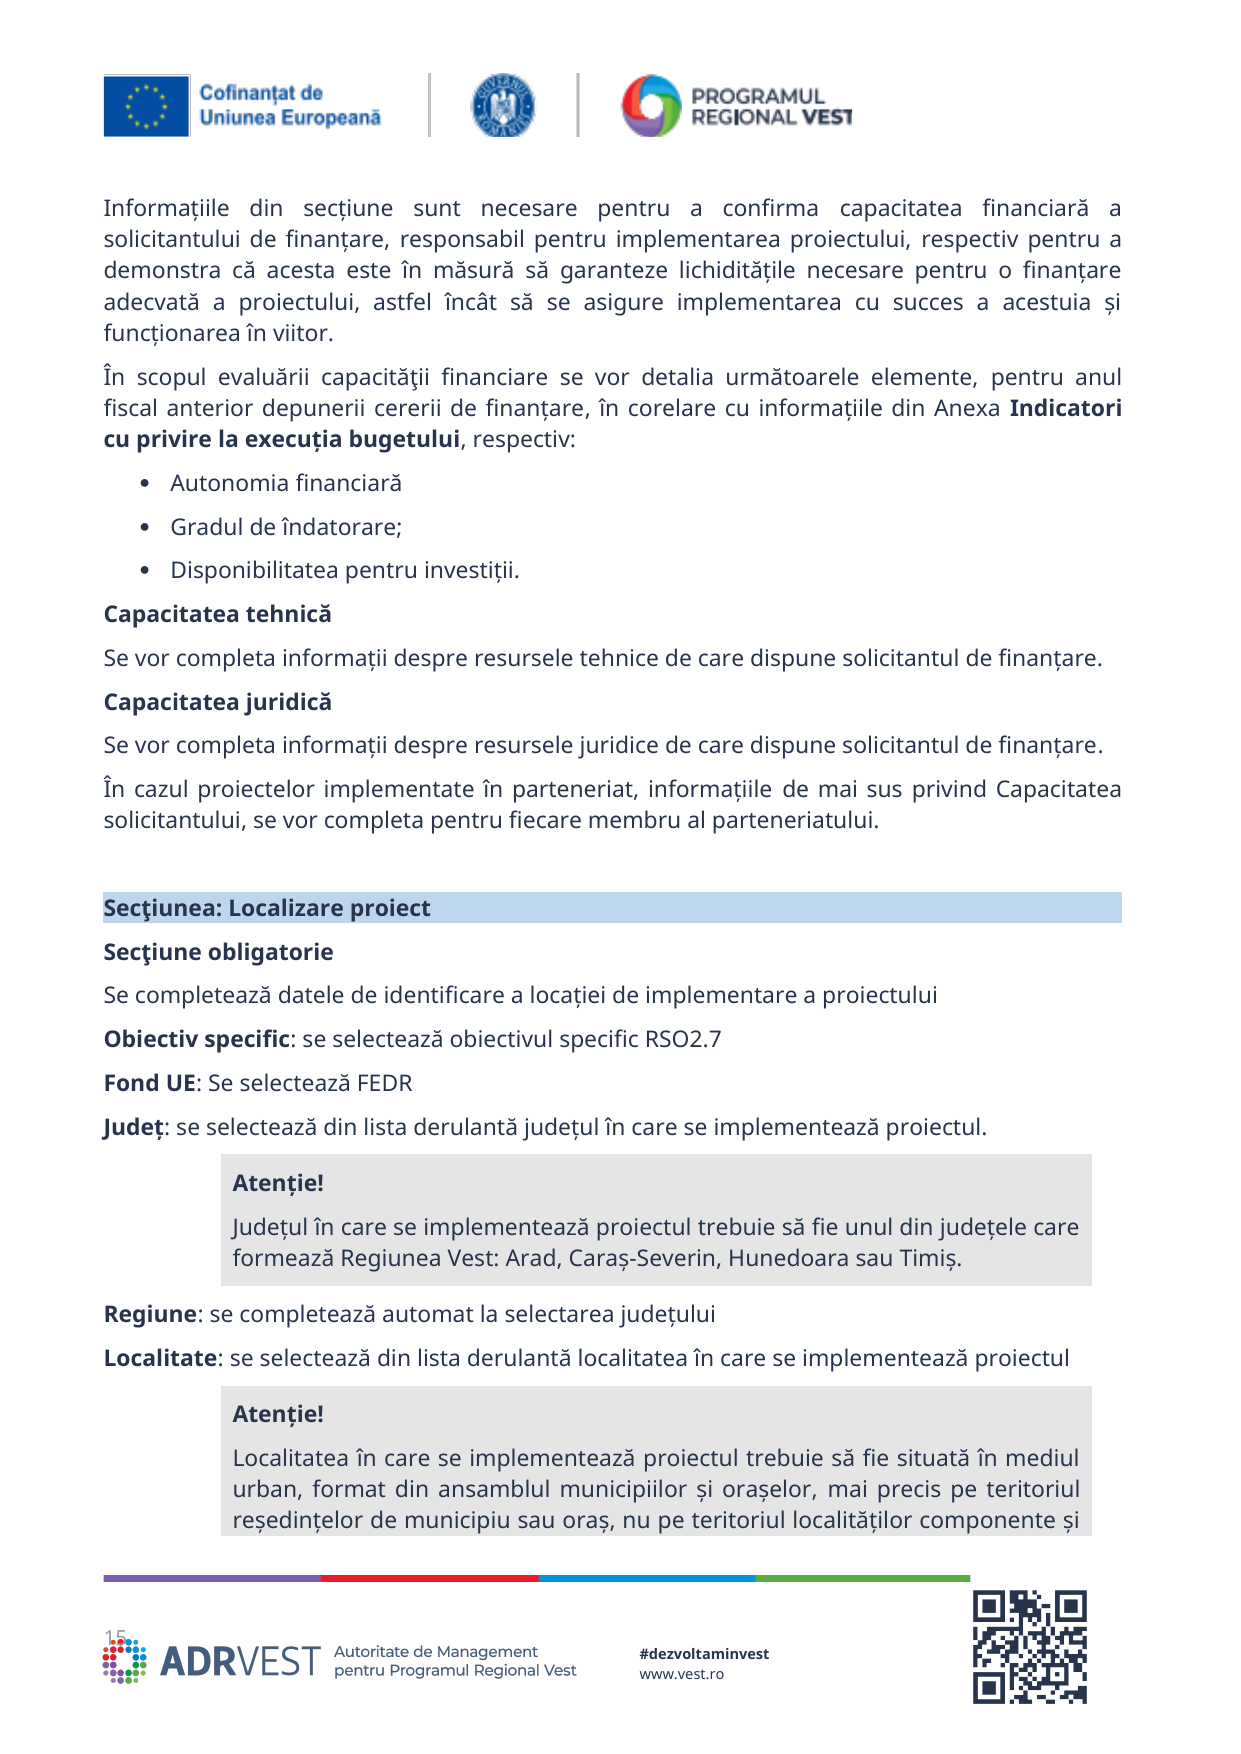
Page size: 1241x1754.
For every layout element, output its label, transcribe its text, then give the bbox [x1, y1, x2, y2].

text În scopul evaluării capacităţii financiare se vor detalia următoarele elemente, pentru anul fiscal anterior depunerii cererii de finanțare, în corelare cu informațiile din Anexa Indicatori cu privire la execuția bugetului, respectiv: [103, 361, 1122, 454]
text Obiectiv specific: se selectează obiectivul specific RSO2.7 [103, 1023, 1122, 1054]
text Secţiunea: Localizare proiect [103, 892, 1122, 923]
table_header Atenție! Județul în care se implementează proiectul trebuie să fie unul din județele care formează Regiunea Vest: Arad, Caraș-Severin, Hunedoara sau Timiș. [221, 1154, 1092, 1286]
list Gradul de îndatorare; [141, 511, 1122, 542]
picture [964, 1581, 1096, 1713]
picture [93, 1636, 582, 1687]
list Autonomia financiară [141, 467, 1122, 498]
text Regiune: se completează automat la selectarea județului [103, 1298, 1122, 1329]
text Localitate: se selectează din lista derulantă localitatea în care se implementează proiectul [103, 1342, 1122, 1373]
text Informațiile din secțiune sunt necesare pentru a confirma capacitatea financiară a solicitantului de finanțare, responsabil pentru implementarea proiectului, respectiv pentru a demonstra că acesta este în măsură să garanteze lichiditățile necesare pentru o finanțare adecvată a proiectului, astfel încât să se asigure implementarea cu succes a acestuia și funcționarea în viitor. [103, 192, 1122, 348]
text Capacitatea tehnică [103, 598, 1122, 629]
text Fond UE: Se selectează FEDR [103, 1067, 1122, 1098]
text Capacitatea juridică [103, 686, 1122, 717]
text Se vor completa informații despre resursele juridice de care dispune solicitantul de finanțare. [103, 729, 1122, 761]
text Se vor completa informații despre resursele tehnice de care dispune solicitantul de finanțare. [103, 642, 1122, 673]
text Județ: se selectează din lista derulantă județul în care se implementează proiectul. [103, 1111, 1122, 1142]
text În cazul proiectelor implementate în parteneriat, informațiile de mai sus privind Capacitatea solicitantului, se vor completa pentru fiecare membru al parteneriatului. [103, 773, 1122, 836]
text Se completează datele de identificare a locației de implementare a proiectului [103, 979, 1122, 1011]
list Disponibilitatea pentru investiții. [141, 554, 1122, 586]
text Secţiune obligatorie [103, 936, 1122, 967]
